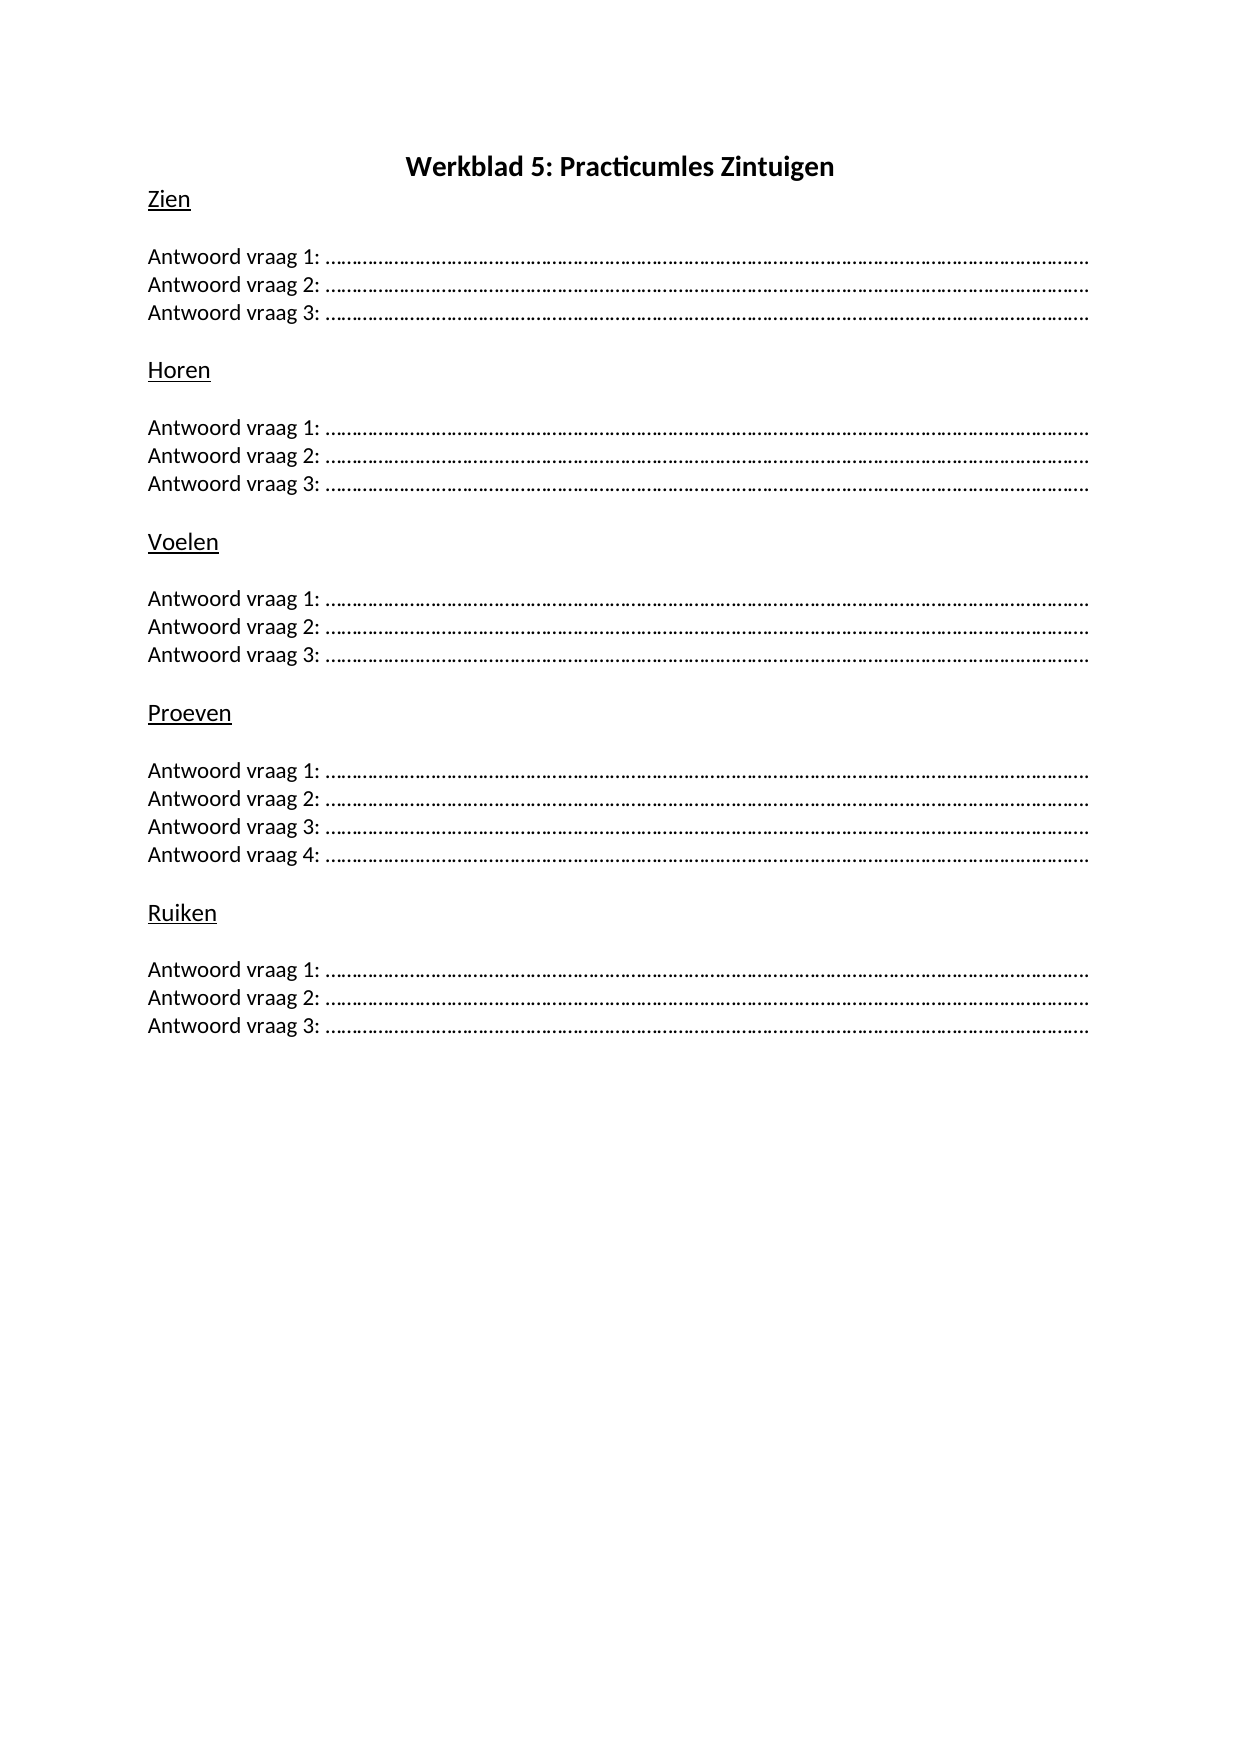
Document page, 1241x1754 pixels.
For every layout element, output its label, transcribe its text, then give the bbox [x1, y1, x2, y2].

text Voelen [148, 526, 1093, 556]
text Antwoord vraag 3: ………………………………………………………………………………………………………………………………. [148, 469, 1093, 497]
text Horen [148, 354, 1093, 385]
text Antwoord vraag 2: ………………………………………………………………………………………………………………………………. [148, 441, 1093, 469]
text Antwoord vraag 3: ………………………………………………………………………………………………………………………………. [148, 641, 1093, 668]
text Antwoord vraag 3: ………………………………………………………………………………………………………………………………. [148, 1011, 1093, 1039]
text Antwoord vraag 3: ………………………………………………………………………………………………………………………………. [148, 812, 1093, 840]
text Antwoord vraag 1: ………………………………………………………………………………………………………………………………. [148, 413, 1093, 441]
text Zien [148, 183, 1093, 214]
text Antwoord vraag 1: ………………………………………………………………………………………………………………………………. [148, 584, 1093, 612]
text Antwoord vraag 1: ………………………………………………………………………………………………………………………………. [148, 756, 1093, 784]
text Antwoord vraag 4: ………………………………………………………………………………………………………………………………. [148, 840, 1093, 868]
text Antwoord vraag 2: ………………………………………………………………………………………………………………………………. [148, 784, 1093, 812]
text Antwoord vraag 2: ………………………………………………………………………………………………………………………………. [148, 983, 1093, 1011]
text Werkblad 5: Practicumles Zintuigen [148, 148, 1093, 183]
text Ruiken [148, 897, 1093, 927]
text Antwoord vraag 3: ………………………………………………………………………………………………………………………………. [148, 298, 1093, 326]
text Antwoord vraag 2: ………………………………………………………………………………………………………………………………. [148, 612, 1093, 641]
text Antwoord vraag 2: ………………………………………………………………………………………………………………………………. [148, 270, 1093, 298]
text Antwoord vraag 1: ………………………………………………………………………………………………………………………………. [148, 955, 1093, 983]
text Proeven [148, 697, 1093, 728]
text Antwoord vraag 1: ………………………………………………………………………………………………………………………………. [148, 242, 1093, 270]
